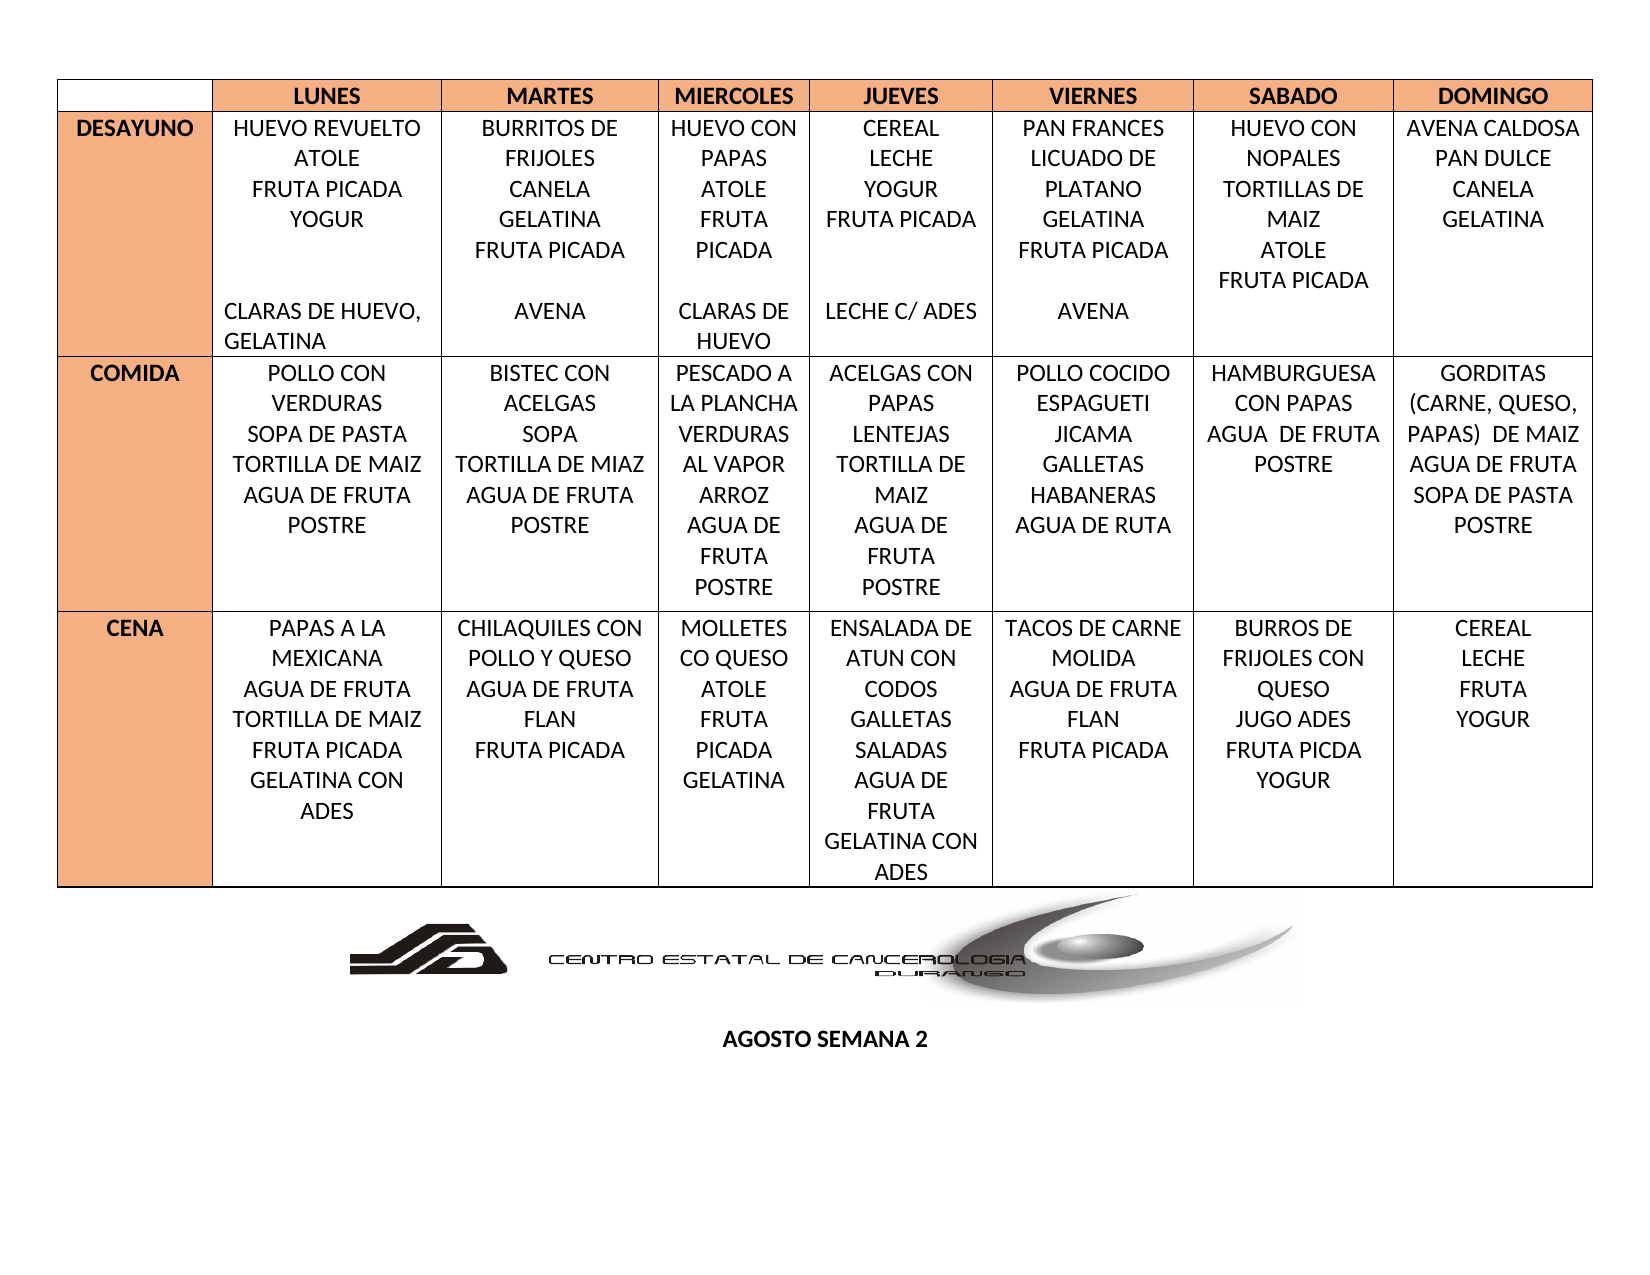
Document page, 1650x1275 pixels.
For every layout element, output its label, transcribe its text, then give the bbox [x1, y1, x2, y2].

table_cell BISTEC CON ACELGAS SOPA TORTILLA DE MIAZ AGUA DE FRUTA POSTRE [442, 357, 658, 611]
table_cell CHILAQUILES CON POLLO Y QUESO AGUA DE FRUTA FLAN FRUTA PICADA [442, 612, 658, 886]
table_cell GORDITAS (CARNE, QUESO, PAPAS) DE MAIZ AGUA DE FRUTA SOPA DE PASTA POSTRE [1394, 357, 1592, 611]
table_cell PESCADO A LA PLANCHA VERDURAS AL VAPOR ARROZ AGUA DE FRUTA POSTRE [659, 357, 809, 611]
table_cell ENSALADA DE ATUN CON CODOS GALLETAS SALADAS AGUA DE FRUTA GELATINA CON ADES [810, 612, 992, 886]
table_header MARTES [442, 80, 658, 111]
table_header MIERCOLES [659, 80, 809, 111]
table_cell HUEVO CON NOPALES TORTILLAS DE MAIZ ATOLE FRUTA PICADA [1194, 112, 1393, 356]
table_header SABADO [1194, 80, 1393, 111]
table_cell PAPAS A LA MEXICANA AGUA DE FRUTA TORTILLA DE MAIZ FRUTA PICADA GELATINA CON ADES [213, 612, 441, 886]
table_cell AVENA CALDOSA PAN DULCE CANELA GELATINA [1394, 112, 1592, 356]
table_cell POLLO COCIDO ESPAGUETI JICAMA GALLETAS HABANERAS AGUA DE RUTA [993, 357, 1193, 611]
table_cell CEREAL LECHE FRUTA YOGUR [1394, 612, 1592, 886]
table_header LUNES [213, 80, 441, 111]
table_header [58, 80, 212, 111]
table_cell MOLLETES CO QUESO ATOLE FRUTA PICADA GELATINA [659, 612, 809, 886]
table_cell BURRITOS DE FRIJOLES CANELA GELATINA FRUTA PICADA AVENA [442, 112, 658, 356]
table_cell HUEVO CON PAPAS ATOLE FRUTA PICADA CLARAS DE HUEVO [659, 112, 809, 356]
table_cell CENA [58, 612, 212, 886]
table_cell COMIDA [58, 357, 212, 611]
table_header DOMINGO [1394, 80, 1592, 111]
table_header JUEVES [810, 80, 992, 111]
table_header VIERNES [993, 80, 1193, 111]
table_cell TACOS DE CARNE MOLIDA AGUA DE FRUTA FLAN FRUTA PICADA [993, 612, 1193, 886]
table_cell POLLO CON VERDURAS SOPA DE PASTA TORTILLA DE MAIZ AGUA DE FRUTA POSTRE [213, 357, 441, 611]
table_cell HAMBURGUESA CON PAPAS AGUA DE FRUTA POSTRE [1194, 357, 1393, 611]
table_cell BURROS DE FRIJOLES CON QUESO JUGO ADES FRUTA PICDA YOGUR [1194, 612, 1393, 886]
text AGOSTO SEMANA 2 [148, 1023, 1502, 1054]
table_cell ACELGAS CON PAPAS LENTEJAS TORTILLA DE MAIZ AGUA DE FRUTA POSTRE [810, 357, 992, 611]
table_cell HUEVO REVUELTO ATOLE FRUTA PICADA YOGUR CLARAS DE HUEVO, GELATINA [213, 112, 441, 356]
table_cell PAN FRANCES LICUADO DE PLATANO GELATINA FRUTA PICADA AVENA [993, 112, 1193, 356]
table_cell CEREAL LECHE YOGUR FRUTA PICADA LECHE C/ ADES [810, 112, 992, 356]
table_cell DESAYUNO [58, 112, 212, 356]
